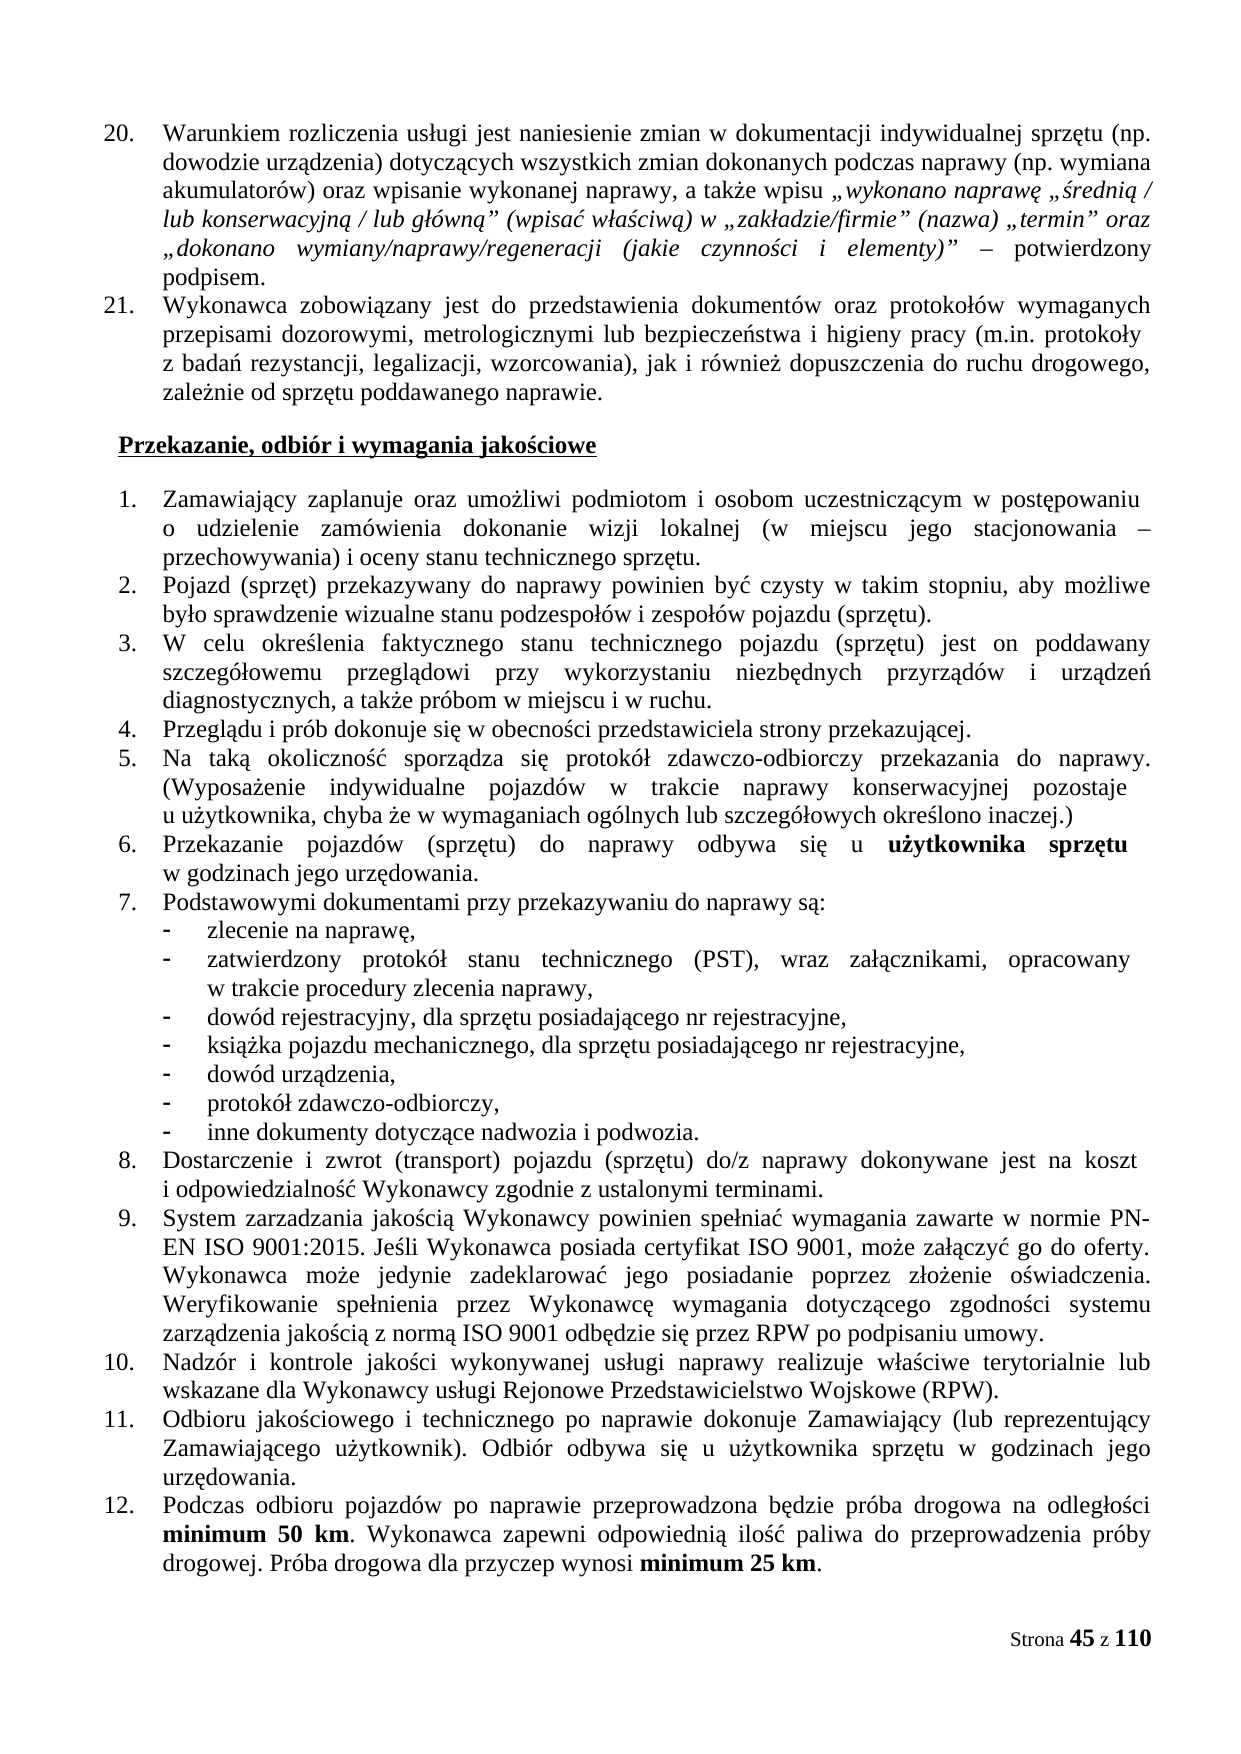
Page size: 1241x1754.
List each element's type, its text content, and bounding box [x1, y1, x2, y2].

list Zamawiający zaplanuje oraz umożliwi podmiotom i osobom uczestniczącym w postępowaniu o udzielenie zamówienia dokonanie wizji lokalnej (w miejscu jego stacjonowania – przechowywania) i oceny stanu technicznego sprzętu. [118, 484, 1152, 571]
list Warunkiem rozliczenia usługi jest naniesienie zmian w dokumentacji indywidualnej sprzętu (np. dowodzie urządzenia) dotyczących wszystkich zmian dokonanych podczas naprawy (np. wymiana akumulatorów) oraz wpisanie wykonanej naprawy, a także wpisu „wykonano naprawę „średnią / lub konserwacyjną / lub główną” (wpisać właściwą) w „zakładzie/firmie” (nazwa) „termin” oraz „dokonano wymiany/naprawy/regeneracji (jakie czynności i elementy)” – potwierdzony podpisem. [103, 118, 1152, 291]
list Podstawowymi dokumentami przy przekazywaniu do naprawy są: [118, 887, 1152, 916]
list dowód rejestracyjny, dla sprzętu posiadającego nr rejestracyjne, [162, 1002, 1152, 1031]
list Dostarczenie i zwrot (transport) pojazdu (sprzętu) do/z naprawy dokonywane jest na koszt i odpowiedzialność Wykonawcy zgodnie z ustalonymi terminami. [118, 1146, 1152, 1203]
list dowód urządzenia, [162, 1059, 1152, 1088]
text Przekazanie, odbiór i wymagania jakościowe [118, 431, 1152, 459]
list Odbioru jakościowego i technicznego po naprawie dokonuje Zamawiający (lub reprezentujący Zamawiającego użytkownik). Odbiór odbywa się u użytkownika sprzętu w godzinach jego urzędowania. [103, 1404, 1152, 1491]
list W celu określenia faktycznego stanu technicznego pojazdu (sprzętu) jest on poddawany szczegółowemu przeglądowi przy wykorzystaniu niezbędnych przyrządów i urządzeń diagnostycznych, a także próbom w miejscu i w ruchu. [118, 628, 1152, 714]
list System zarzadzania jakością Wykonawcy powinien spełniać wymagania zawarte w normie PN-EN ISO 9001:2015. Jeśli Wykonawca posiada certyfikat ISO 9001, może załączyć go do oferty. Wykonawca może jedynie zadeklarować jego posiadanie poprzez złożenie oświadczenia. Weryfikowanie spełnienia przez Wykonawcę wymagania dotyczącego zgodności systemu zarządzenia jakością z normą ISO 9001 odbędzie się przez RPW po podpisaniu umowy. [118, 1203, 1152, 1347]
list Przeglądu i prób dokonuje się w obecności przedstawiciela strony przekazującej. [118, 714, 1152, 743]
list Pojazd (sprzęt) przekazywany do naprawy powinien być czysty w takim stopniu, aby możliwe było sprawdzenie wizualne stanu podzespołów i zespołów pojazdu (sprzętu). [118, 571, 1152, 628]
list książka pojazdu mechanicznego, dla sprzętu posiadającego nr rejestracyjne, [162, 1031, 1152, 1059]
list Wykonawca zobowiązany jest do przedstawienia dokumentów oraz protokołów wymaganych przepisami dozorowymi, metrologicznymi lub bezpieczeństwa i higieny pracy (m.in. protokoły z badań rezystancji, legalizacji, wzorcowania), jak i również dopuszczenia do ruchu drogowego, zależnie od sprzętu poddawanego naprawie. [103, 291, 1152, 406]
list Podczas odbioru pojazdów po naprawie przeprowadzona będzie próba drogowa na odległości minimum 50 km. Wykonawca zapewni odpowiednią ilość paliwa do przeprowadzenia próby drogowej. Próba drogowa dla przyczep wynosi minimum 25 km. [103, 1491, 1152, 1577]
list zatwierdzony protokół stanu technicznego (PST), wraz załącznikami, opracowany w trakcie procedury zlecenia naprawy, [162, 944, 1152, 1002]
list protokół zdawczo-odbiorczy, [162, 1088, 1152, 1117]
list Nadzór i kontrole jakości wykonywanej usługi naprawy realizuje właściwe terytorialnie lub wskazane dla Wykonawcy usługi Rejonowe Przedstawicielstwo Wojskowe (RPW). [103, 1347, 1152, 1404]
list inne dokumenty dotyczące nadwozia i podwozia. [162, 1117, 1152, 1146]
list Na taką okoliczność sporządza się protokół zdawczo-odbiorczy przekazania do naprawy. (Wyposażenie indywidualne pojazdów w trakcie naprawy konserwacyjnej pozostaje u użytkownika, chyba że w wymaganiach ogólnych lub szczegółowych określono inaczej.) [118, 743, 1152, 829]
list Przekazanie pojazdów (sprzętu) do naprawy odbywa się u użytkownika sprzętu w godzinach jego urzędowania. [118, 829, 1152, 887]
list zlecenie na naprawę, [162, 916, 1152, 944]
